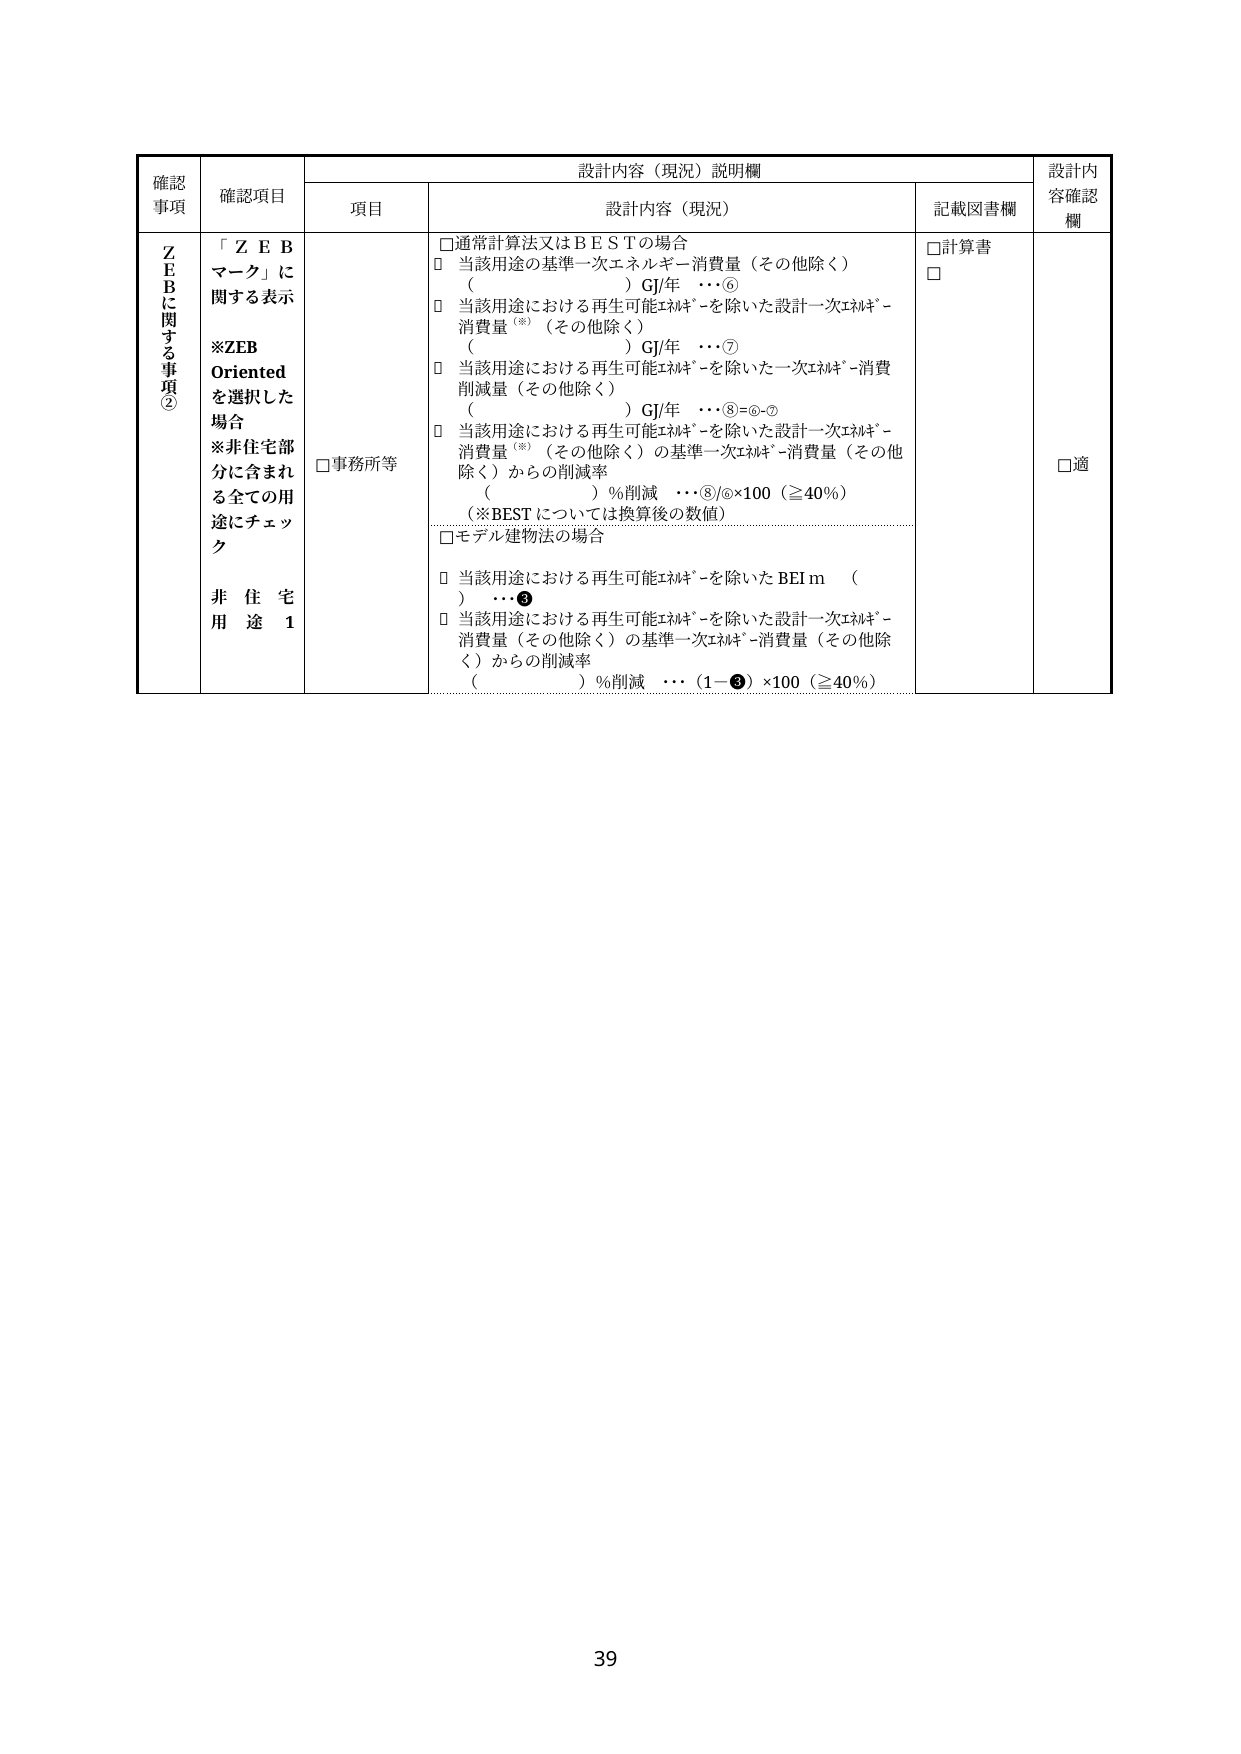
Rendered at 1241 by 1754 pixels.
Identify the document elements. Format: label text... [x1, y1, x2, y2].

table_header 設計内容（現況）説明欄 [305, 157, 1033, 182]
table_cell ＺＥＢに関する事項② [139, 233, 200, 692]
table_cell 「ＺＥＢマーク」に関する表示 ※ZEB Oriented を選択した 場合 ※非住宅部分に含まれる全ての用途にチェック 非住宅 用途1 [201, 233, 304, 692]
table_cell 項目 [305, 183, 428, 232]
table_cell 記載図書欄 [916, 183, 1033, 232]
table_cell 設計内容（現況） [429, 183, 915, 232]
table_cell □モデル建物法の場合 当該用途における再生可能ｴﾈﾙｷﾞｰを除いたBEIｍ （ ） ･･･❸ 当該用途における再生可能ｴﾈﾙｷﾞｰを除いた設計一次ｴﾈﾙｷﾞｰ消費量（その他除く）の基準一次ｴﾈﾙｷﾞｰ消費量（その他除く）からの削減率 （ ）％削減 ･･･（1－❸）×100（≧40％） [429, 525, 915, 692]
table_cell □通常計算法又はＢＥＳＴの場合 当該用途の基準一次エネルギー消費量（その他除く） （ ）GJ/年 ･･･⑥ 当該用途における再生可能ｴﾈﾙｷﾞｰを除いた設計一次ｴﾈﾙｷﾞｰ消費量（※）（その他除く） （ ）GJ/年 ･･･⑦ 当該用途における再生可能ｴﾈﾙｷﾞｰを除いた一次ｴﾈﾙｷﾞｰ消費削減量（その他除く） （ ）GJ/年 ･･･⑧=⑥-⑦ 当該用途における再生可能ｴﾈﾙｷﾞｰを除いた設計一次ｴﾈﾙｷﾞｰ消費量（※）（その他除く）の基準一次ｴﾈﾙｷﾞｰ消費量（その他除く）からの削減率 （ ）％削減 ･･･⑧/⑥×100（≧40％） （※BESTについては換算後の数値） [429, 233, 915, 525]
table_cell □事務所等 [305, 233, 428, 692]
table_header 設計内容確認欄 [1034, 157, 1110, 232]
table_header 確認事項 [139, 157, 200, 232]
table_cell □適 [1034, 233, 1110, 692]
table_header 確認項目 [201, 157, 304, 232]
table_cell □計算書 □ [916, 233, 1033, 692]
